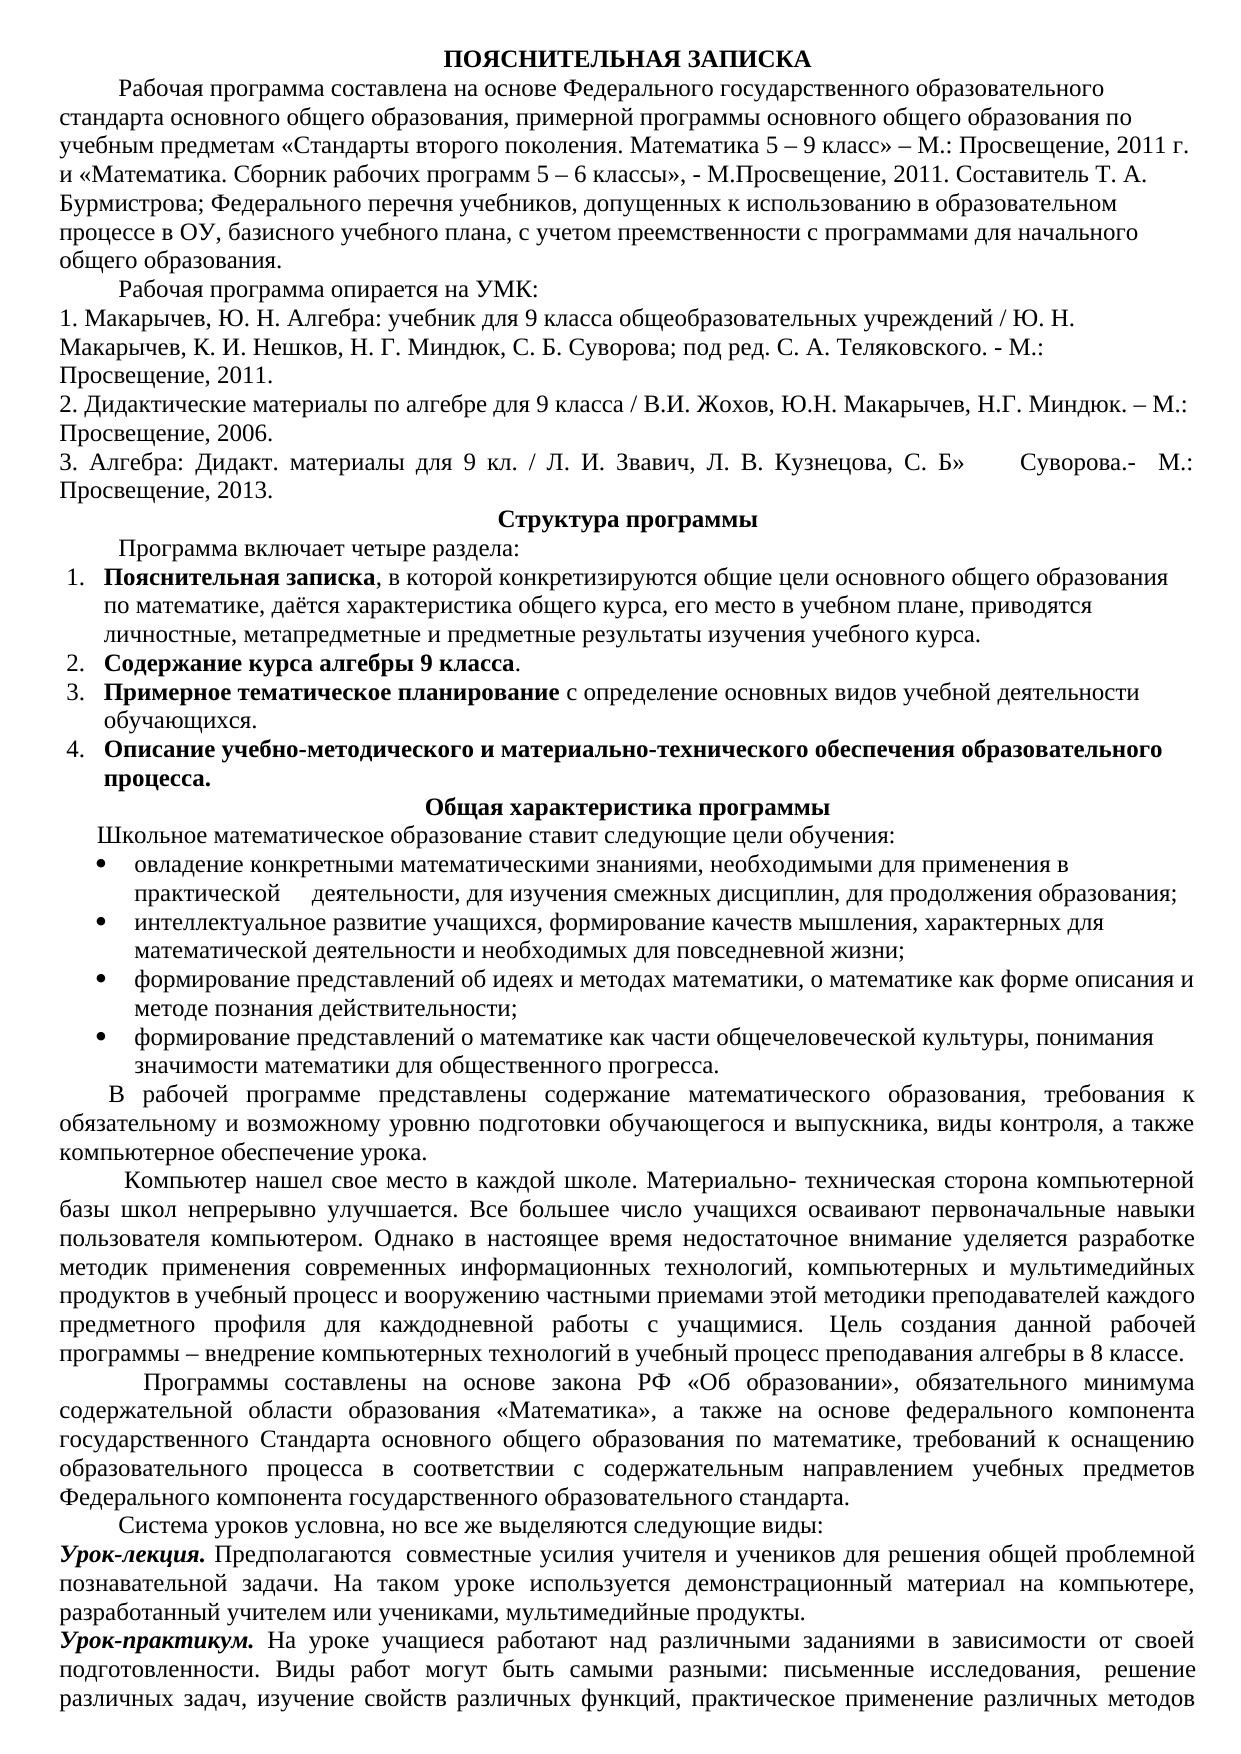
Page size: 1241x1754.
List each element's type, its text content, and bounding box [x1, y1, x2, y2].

list формирование представлений о математике как части общечеловеческой культуры, понимания значимости математики для общественного прогресса. [97, 1022, 1196, 1079]
list овладение конкретными математическими знаниями, необходимыми для применения в практической деятельности, для изучения смежных дисциплин, для продолжения образования; [97, 849, 1196, 907]
text 2. Дидактические материалы по алгебре для 9 класса / В.И. Жохов, Ю.Н. Макарычев, Н.Г. Миндюк. – М.: Просвещение, 2006. [59, 389, 1196, 447]
text Рабочая программа составлена на основе Федерального государственного образовательного стандарта основного общего образования, примерной программы основного общего образования по учебным предметам «Стандарты второго поколения. Математика 5 – 9 класс» – М.: Просвещение, 2011 г. и «Математика. Сборник рабочих программ 5 – 6 классы», - М.Просвещение, 2011. Составитель Т. А. Бурмистрова; Федерального перечня учебников, допущенных к использованию в образовательном процессе в ОУ, базисного учебного плана, с учетом преемственности с программами для начального общего образования. [59, 73, 1196, 274]
list Описание учебно-методического и материально-технического обеспечения образовательного процесса. [66, 734, 1196, 792]
text Программы составлены на основе закона РФ «Об образовании», обязательного минимума содержательной области образования «Математика», а также на основе федерального компонента государственного Стандарта основного общего образования по математике, требований к оснащению образовательного процесса в соответствии с содержательным направлением учебных предметов Федерального компонента государственного образовательного стандарта. [59, 1367, 1196, 1511]
text Урок-лекция. Предполагаются совместные усилия учителя и учеников для решения общей проблемной познавательной задачи. На таком уроке используется демонстрационный материал на компьютере, разработанный учителем или учениками, мультимедийные продукты. [59, 1539, 1196, 1626]
list Пояснительная записка, в которой конкретизируются общие цели основного общего образования по математике, даётся характеристика общего курса, его место в учебном плане, приводятся личностные, метапредметные и предметные результаты изучения учебного курса. [66, 562, 1196, 648]
text Система уроков условна, но все же выделяются следующие виды: [59, 1511, 1196, 1539]
text 1. Макарычев, Ю. Н. Алгебра: учебник для 9 класса общеобразовательных учреждений / Ю. Н. Макарычев, К. И. Нешков, Н. Г. Миндюк, С. Б. Суворова; под ред. С. А. Теляковского. - М.: Просвещение, 2011. [59, 303, 1196, 389]
text Общая характеристика программы [59, 792, 1196, 821]
list интеллектуальное развитие учащихся, формирование качеств мышления, характерных для математической деятельности и необходимых для повседневной жизни; [97, 907, 1196, 964]
text Программа включает четыре раздела: [59, 533, 1196, 562]
list Примерное тематическое планирование с определение основных видов учебной деятельности обучающихся. [66, 677, 1196, 734]
list Содержание курса алгебры 9 класса. [66, 648, 1196, 677]
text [59, 1626, 1196, 1712]
text Школьное математическое образование ставит следующие цели обучения: [59, 821, 1196, 849]
text Компьютер нашел свое место в каждой школе. Материально- техническая сторона компьютерной базы школ непрерывно улучшается. Все большее число учащихся осваивают первоначальные навыки пользователя компьютером. Однако в настоящее время недостаточное внимание уделяется разработке методик применения современных информационных технологий, компьютерных и мультимедийных продуктов в учебный процесс и вооружению частными приемами этой методики преподавателей каждого предметного профиля для каждодневной работы с учащимися. Цель создания данной рабочей программы – внедрение компьютерных технологий в учебный процесс преподавания алгебры в 8 классе. [59, 1166, 1196, 1367]
text Рабочая программа опирается на УМК: [59, 274, 1196, 303]
text ПОЯСНИТЕЛЬНАЯ ЗАПИСКА [59, 44, 1196, 73]
text 3. Алгебра: Дидакт. материалы для 9 кл. / Л. И. Звавич, Л. В. Кузнецова, С. Б» Суворова.- М.: Просвещение, 2013. [59, 447, 1196, 504]
text В рабочей программе представлены содержание математического образования, требования к обязательному и возможному уровню подготовки обучающегося и выпускника, виды контроля, а также компьютерное обеспечение урока. [59, 1079, 1196, 1166]
text Структура программы [59, 504, 1196, 533]
list формирование представлений об идеях и методах математики, о математике как форме описания и методе познания действительности; [97, 964, 1196, 1022]
